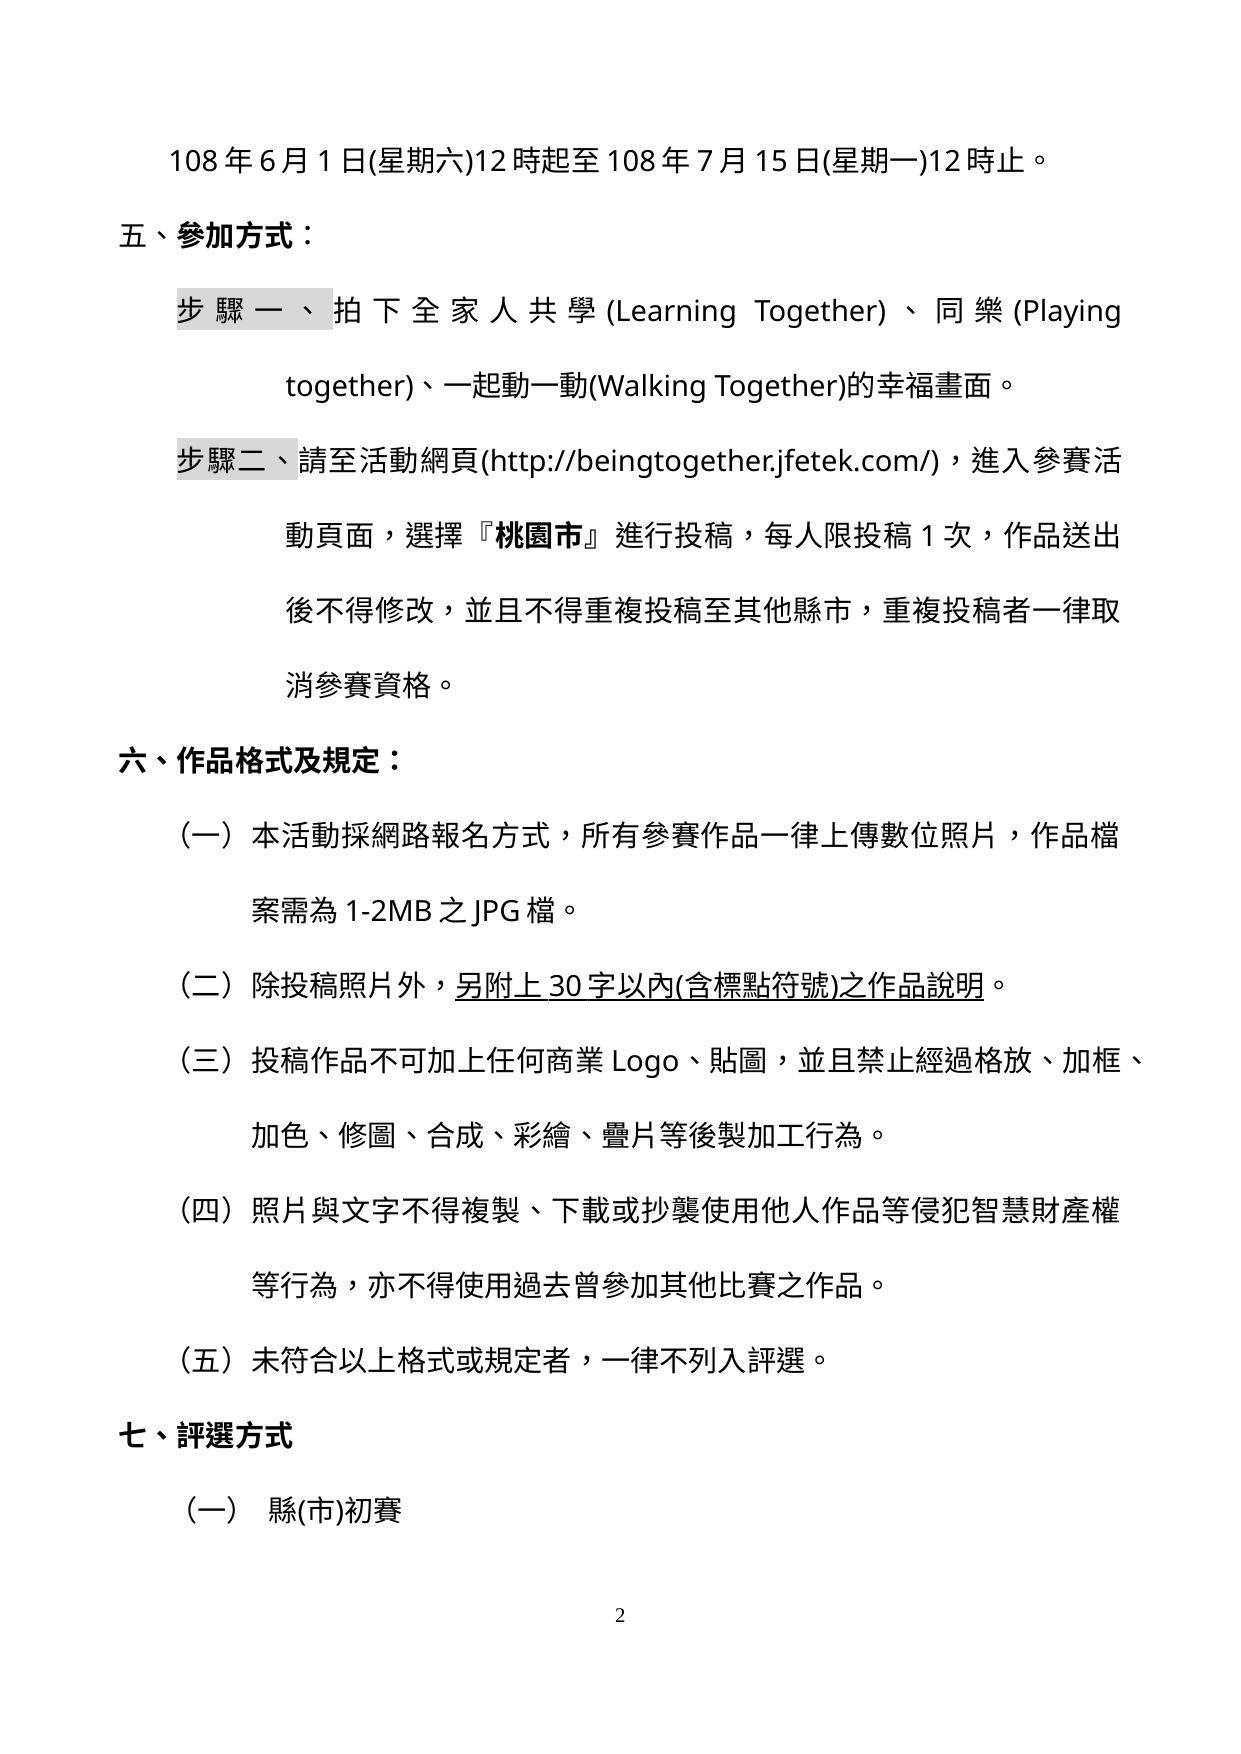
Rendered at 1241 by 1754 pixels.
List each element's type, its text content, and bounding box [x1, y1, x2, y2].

list 參加方式： [118, 197, 1122, 272]
list 作品格式及規定： [118, 722, 1122, 797]
list 108年6月1日(星期六)12時起至108年7月15日(星期一)12時止。 [168, 122, 1122, 197]
list 步驟一、拍下全家人共學(Learning Together)、同樂(Playing together)、一起動一動(Walking Together)的幸福畫面。 [177, 272, 1122, 422]
list 本活動採網路報名方式，所有參賽作品一律上傳數位照片，作品檔案需為1-2MB之JPG檔。 [162, 797, 1122, 947]
list 未符合以上格式或規定者，一律不列入評選。 [162, 1322, 1122, 1397]
list 除投稿照片外，另附上30字以內(含標點符號)之作品說明。 [162, 947, 1122, 1022]
list 步驟二、請至活動網頁(http://beingtogether.jfetek.com/)，進入參賽活動頁面，選擇『桃園市』進行投稿，每人限投稿1次，作品送出後不得修改，並且不得重複投稿至其他縣市，重複投稿者一律取消參賽資格。 [177, 422, 1122, 722]
list 縣(市)初賽 [168, 1472, 1122, 1547]
list 投稿作品不可加上任何商業Logo、貼圖，並且禁止經過格放、加框、加色、修圖、合成、彩繪、疊片等後製加工行為。 [162, 1022, 1122, 1172]
list 照片與文字不得複製、下載或抄襲使用他人作品等侵犯智慧財產權等行為，亦不得使用過去曾參加其他比賽之作品。 [162, 1172, 1122, 1322]
list 評選方式 [118, 1397, 1122, 1472]
